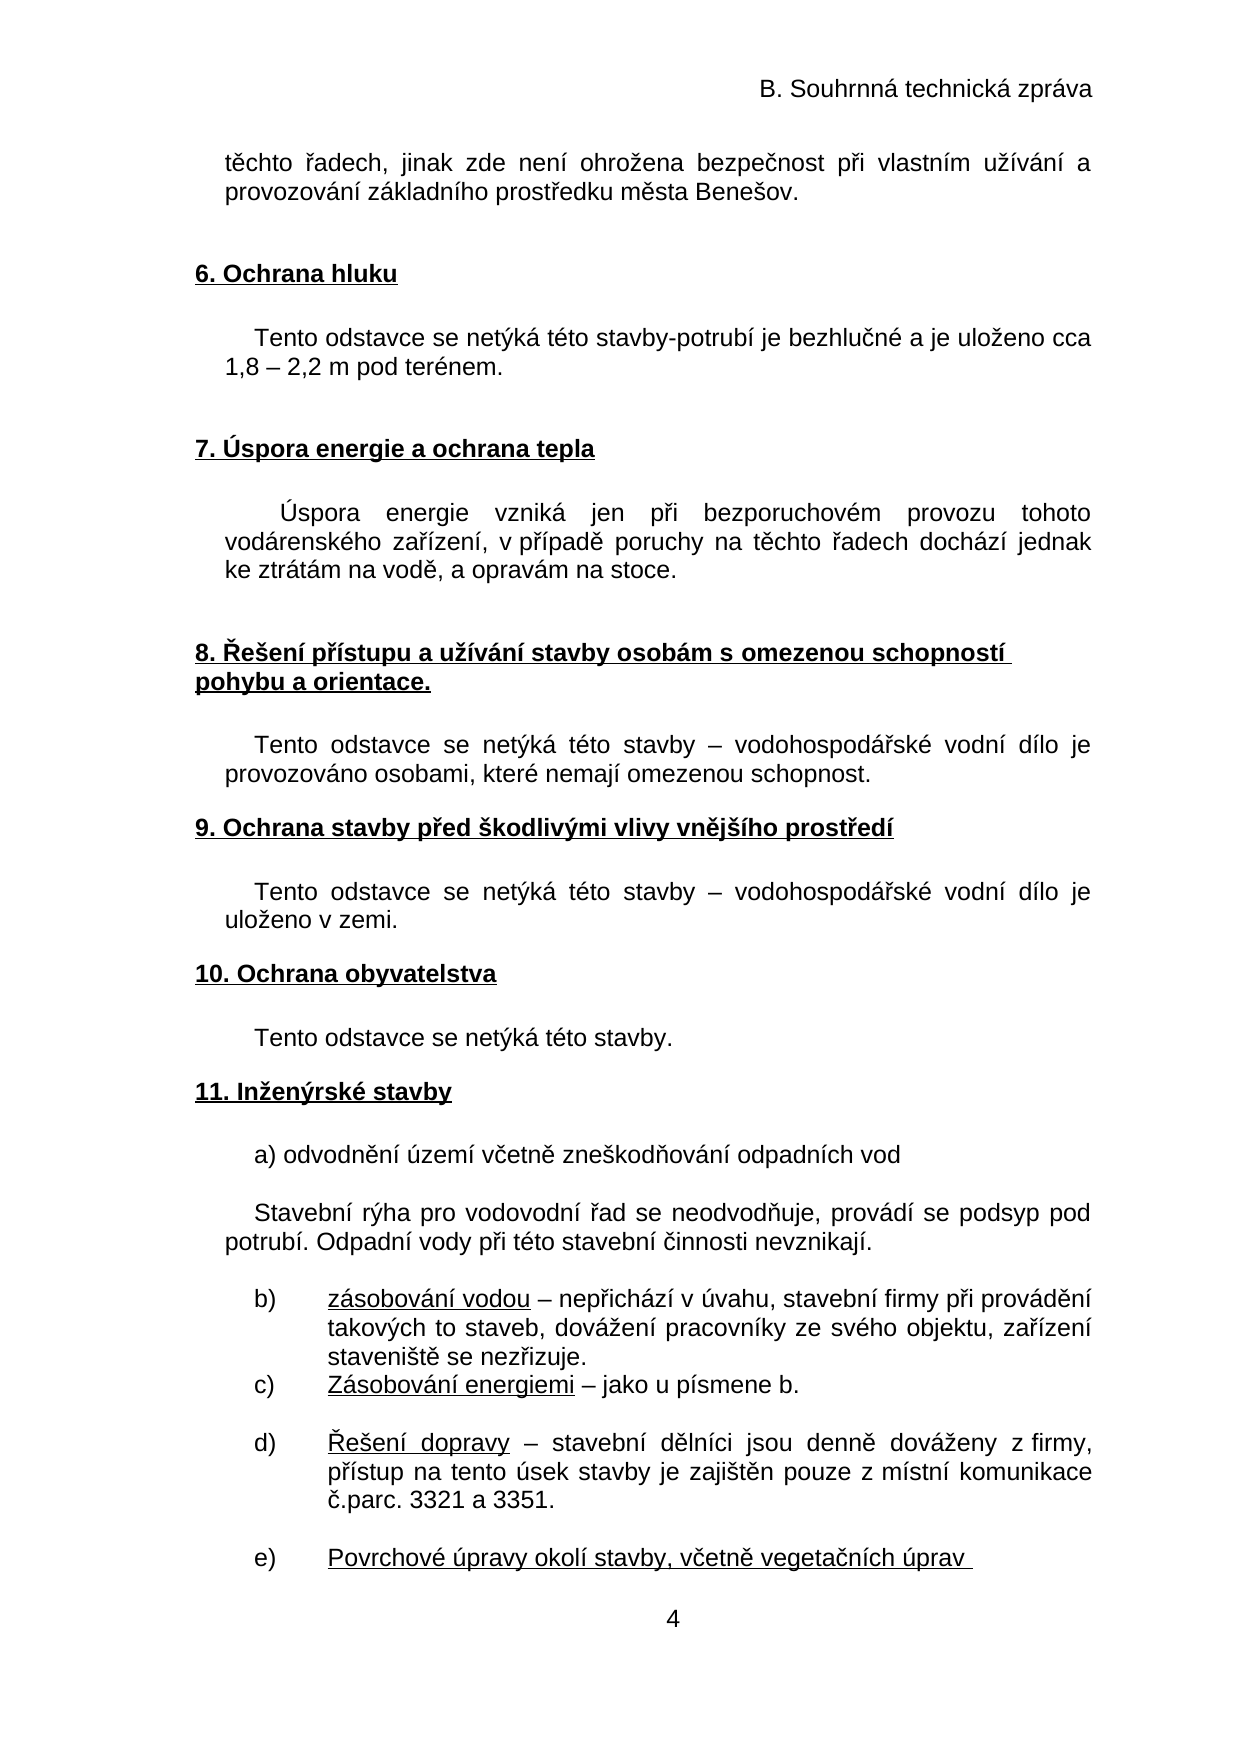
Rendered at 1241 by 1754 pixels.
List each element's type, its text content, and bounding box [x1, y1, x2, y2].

text Tento odstavce se netýká této stavby – vodohospodářské vodní dílo je provozováno osobami, které nemají omezenou schopnost. [224, 730, 1093, 788]
subtitle 9. Ochrana stavby před škodlivými vlivy vnějšího prostředí [195, 813, 1093, 841]
text Tento odstavce se netýká této stavby – vodohospodářské vodní dílo je uloženo v zemi. [224, 876, 1093, 934]
list Řešení dopravy – stavební dělníci jsou denně dováženy z firmy, přístup na tento úsek stavby je zajištěn pouze z místní komunikace č.parc. 3321 a 3351. [254, 1428, 1093, 1514]
list zásobování vodou – nepřichází v úvahu, stavební firmy při provádění takových to staveb, dovážení pracovníky ze svého objektu, zařízení staveniště se nezřizuje. [254, 1284, 1093, 1370]
list Zásobování energiemi – jako u písmene b. [254, 1370, 1093, 1399]
text Tento odstavce se netýká této stavby-potrubí je bezhlučné a je uloženo cca 1,8 – 2,2 m pod terénem. [224, 323, 1093, 380]
list Povrchové úpravy okolí stavby, včetně vegetačních úprav [254, 1543, 1093, 1571]
subtitle 8. Řešení přístupu a užívání stavby osobám s omezenou schopností pohybu a orientace. [195, 638, 1093, 695]
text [224, 148, 1093, 205]
text Tento odstavce se netýká této stavby. [224, 1023, 1093, 1051]
subtitle 6. Ochrana hluku [195, 259, 1093, 288]
text Úspora energie vzniká jen při bezporuchovém provozu tohoto vodárenského zařízení, v případě poruchy na těchto řadech dochází jednak ke ztrátám na vodě, a opravám na stoce. [224, 498, 1093, 584]
subtitle 11. Inženýrské stavby [195, 1076, 1093, 1105]
text a) odvodnění území včetně zneškodňování odpadních vod [224, 1140, 1093, 1169]
subtitle 7. Úspora energie a ochrana tepla [195, 434, 1093, 463]
subtitle 10. Ochrana obyvatelstva [195, 959, 1093, 988]
text Stavební rýha pro vodovodní řad se neodvodňuje, provádí se podsyp pod potrubí. Odpadní vody při této stavební činnosti nevznikají. [224, 1198, 1093, 1255]
